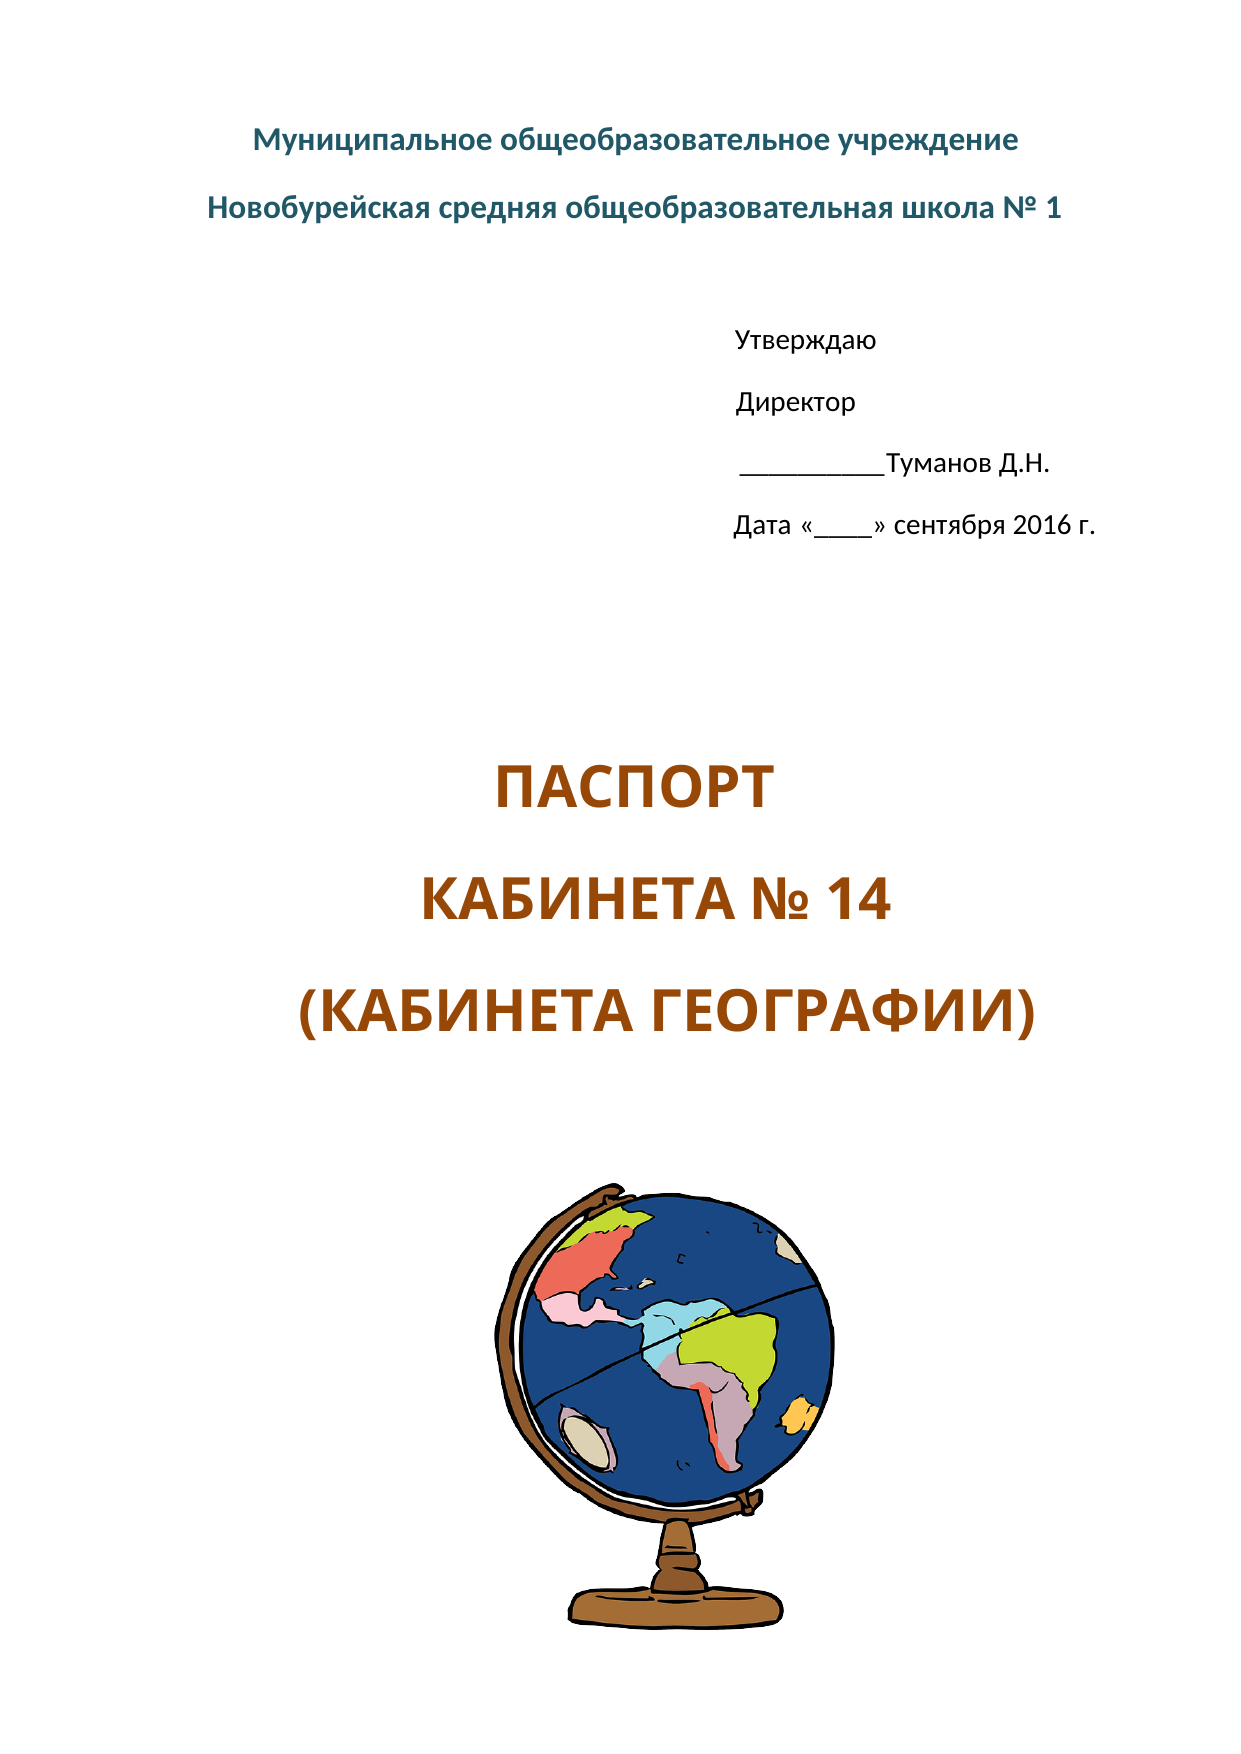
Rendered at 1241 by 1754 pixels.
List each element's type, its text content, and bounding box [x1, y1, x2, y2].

text (КАБИНЕТА ГЕОГРАФИИ) [177, 969, 1152, 1048]
text __________Туманов Д.Н. [177, 444, 1152, 480]
text Утверждаю [177, 321, 1152, 357]
text Дата «____» сентября 2016 г. [177, 506, 1152, 542]
text Директор [177, 383, 1152, 418]
text Муниципальное общеобразовательное учреждение [177, 118, 1152, 159]
text Новобурейская средняя общеобразовательная школа № 1 [177, 186, 1152, 226]
text ПАСПОРТ [177, 744, 1152, 824]
text КАБИНЕТА № 14 [177, 857, 1152, 936]
picture [494, 1183, 835, 1630]
